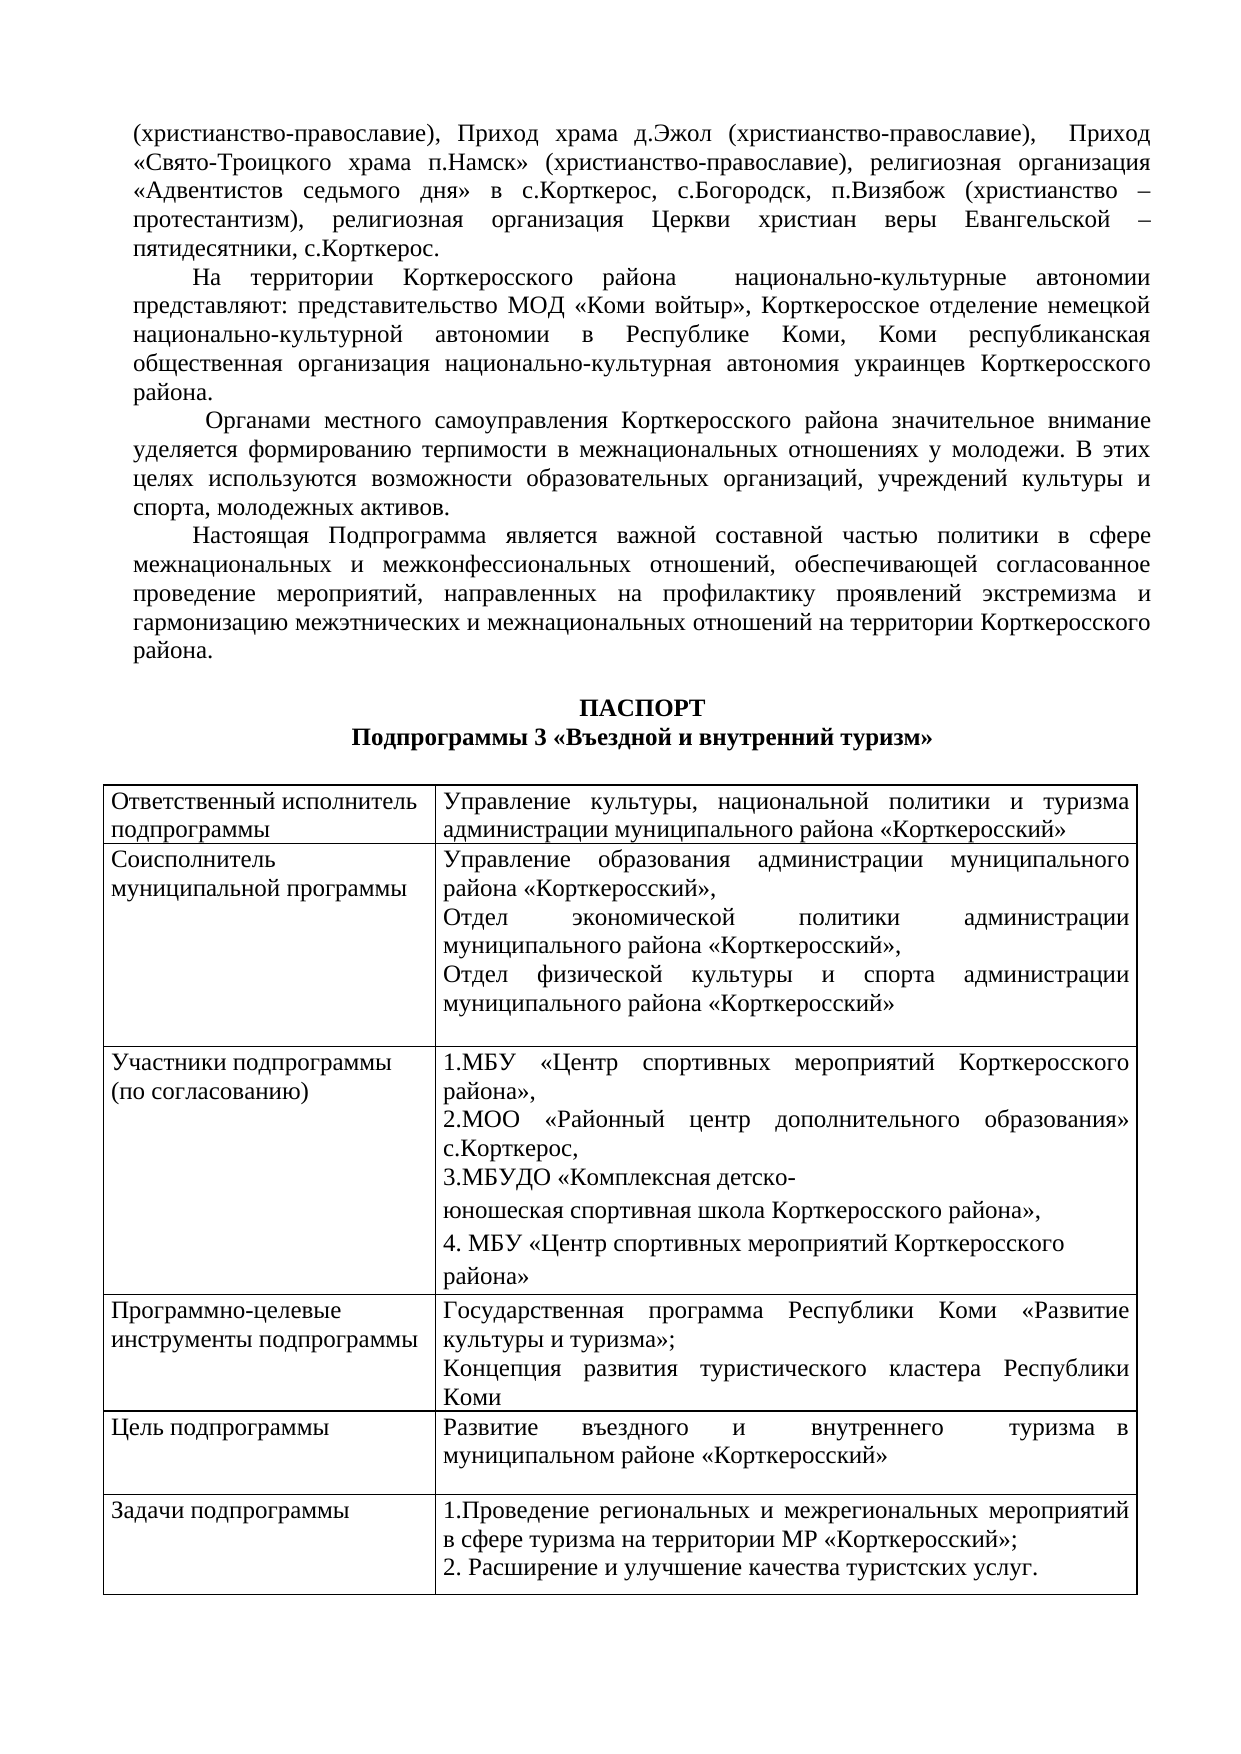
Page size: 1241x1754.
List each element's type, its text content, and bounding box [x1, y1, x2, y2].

table_cell Управление образования администрации муниципального района «Корткеросский», Отдел экономической политики администрации муниципального района «Корткеросский», Отдел физической культуры и спорта администрации муниципального района «Корткеросский» [436, 844, 1136, 1046]
table_cell Программно-целевые инструменты подпрограммы [104, 1295, 435, 1410]
table_cell Соисполнитель муниципальной программы [104, 844, 435, 1046]
text Органами местного самоуправления Корткеросского района значительное внимание уделяется формированию терпимости в межнациональных отношениях у молодежи. В этих целях используются возможности образовательных организаций, учреждений культуры и спорта, молодежных активов. [133, 406, 1152, 521]
table_cell Цель подпрограммы [104, 1412, 435, 1493]
text Настоящая Подпрограмма является важной составной частью политики в сфере межнациональных и межконфессиональных отношений, обеспечивающей согласованное проведение мероприятий, направленных на профилактику проявлений экстремизма и гармонизацию межэтнических и межнациональных отношений на территории Корткеросского района. [133, 521, 1152, 664]
table_cell Развитие въездного и внутреннего туризма в муниципальном районе «Корткеросский» [436, 1412, 1136, 1493]
table_cell Задачи подпрограммы [104, 1495, 435, 1594]
text На территории Корткеросского района национально-культурные автономии представляют: представительство МОД «Коми войтыр», Корткеросское отделение немецкой национально-культурной автономии в Республике Коми, Коми республиканская общественная организация национально-культурная автономия украинцев Корткеросского района. [133, 262, 1152, 406]
table_cell 1.Проведение региональных и межрегиональных мероприятий в сфере туризма на территории МР «Корткеросский»; 2. Расширение и улучшение качества туристских услуг. [436, 1495, 1136, 1594]
table_cell Участники подпрограммы (по согласованию) [104, 1047, 435, 1294]
text Подпрограммы 3 «Въездной и внутренний туризм» [133, 722, 1152, 751]
table_header Управление культуры, национальной политики и туризма администрации муниципального района «Корткеросский» [436, 786, 1136, 843]
text ПАСПОРТ [133, 693, 1152, 722]
table_cell Государственная программа Республики Коми «Развитие культуры и туризма»; Концепция развития туристического кластера Республики Коми [436, 1295, 1136, 1410]
table_cell 1.МБУ «Центр спортивных мероприятий Корткеросского района», 2.МОО «Районный центр дополнительного образования» с.Корткерос, 3.МБУДО «Комплексная детско-юношеская спортивная школа Корткеросского района», 4. МБУ «Центр спортивных мероприятий Корткеросского района» [436, 1047, 1136, 1294]
table_header Ответственный исполнитель подпрограммы [104, 786, 435, 843]
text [133, 118, 1152, 262]
